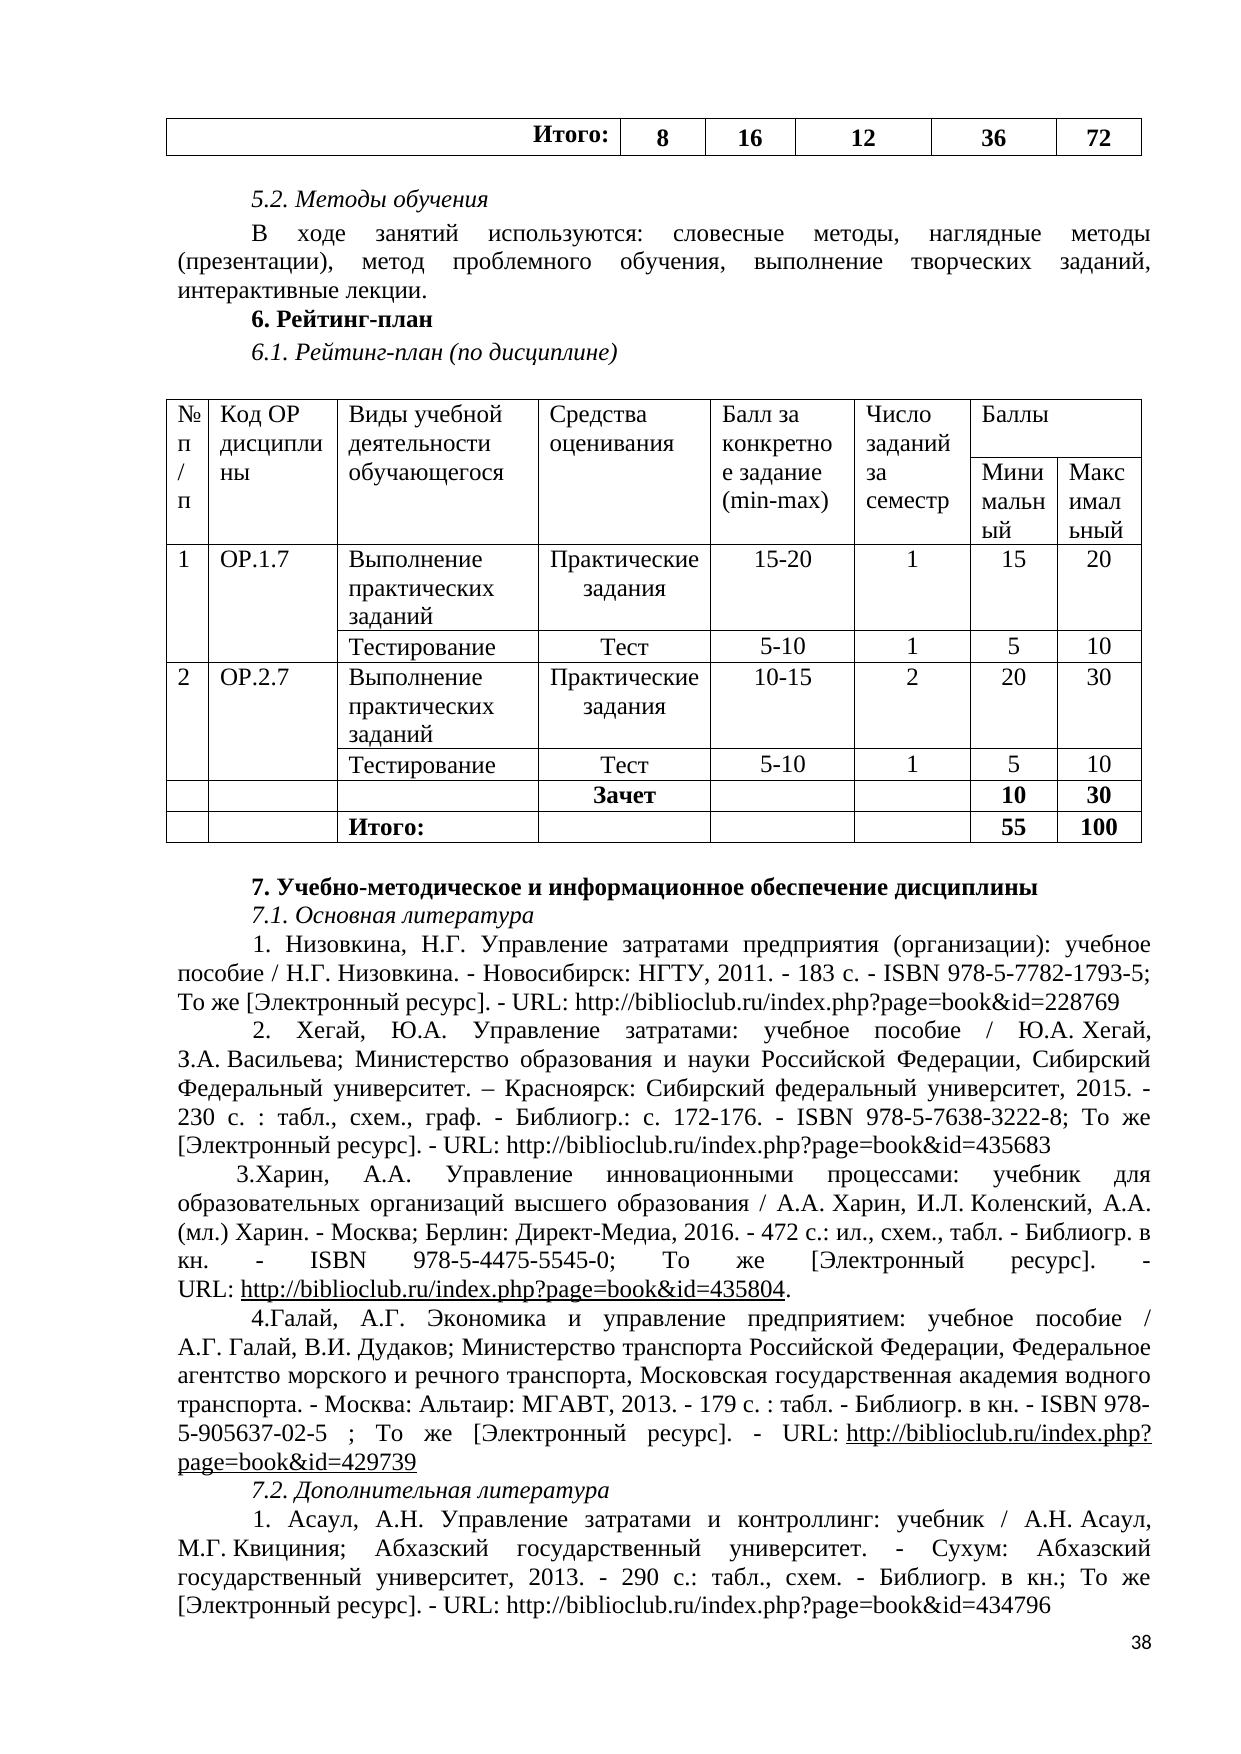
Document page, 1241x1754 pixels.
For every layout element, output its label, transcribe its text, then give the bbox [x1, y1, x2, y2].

table_cell [209, 781, 337, 811]
table_cell [855, 812, 970, 842]
table_header Число заданий за семестр [855, 400, 970, 543]
table_header Виды учебной деятельности обучающегося [338, 400, 538, 543]
table_cell 1 [855, 631, 970, 661]
table_cell 1 [855, 749, 970, 779]
table_cell 36 [932, 119, 1056, 155]
table_cell 2 [855, 663, 970, 748]
table_cell 100 [1058, 812, 1141, 842]
table_cell 8 [621, 119, 705, 155]
table_cell [711, 781, 854, 811]
table_cell Выполнение практических заданий [338, 545, 538, 630]
text 5.2. Методы обучения [177, 184, 1152, 213]
text 1. Низовкина, Н.Г. Управление затратами предприятия (организации): учебное пособие / Н.Г. Низовкина. - Новосибирск: НГТУ, 2011. - 183 с. - ISBN 978-5-7782-1793-5; То же [Электронный ресурс]. - URL: http://biblioclub.ru/index.php?page=book&id=228769 [177, 929, 1152, 1016]
table_cell Зачет [539, 781, 710, 811]
table_cell [209, 812, 337, 842]
table_cell Тест [539, 631, 710, 661]
table_cell [167, 812, 208, 842]
table_cell 72 [1057, 119, 1141, 155]
table_cell 10 [1058, 631, 1141, 661]
table_cell Практические задания [539, 545, 710, 630]
table_cell [539, 812, 710, 842]
table_cell Тестирование [338, 631, 538, 661]
table_cell [711, 812, 854, 842]
table_header Баллы [971, 400, 1141, 457]
table_cell 15-20 [711, 545, 854, 630]
table_cell 55 [971, 812, 1057, 842]
table_cell 30 [1058, 663, 1141, 748]
table_cell Практические задания [539, 663, 710, 748]
table_cell Итого: [338, 812, 538, 842]
text 4.Галай, А.Г. Экономика и управление предприятием: учебное пособие / А.Г. Галай, В.И. Дудаков; Министерство транспорта Российской Федерации, Федеральное агентство морского и речного транспорта, Московская государственная академия водного транспорта. - Москва: Альтаир: МГАВТ, 2013. - 179 с. : табл. - Библиогр. в кн. - ISBN 978-5-905637-02-5 ; То же [Электронный ресурс]. - URL: http://biblioclub.ru/index.php?page=book&id=429739 [177, 1303, 1152, 1476]
table_cell 5-10 [711, 749, 854, 779]
table_cell 1 [855, 545, 970, 630]
table_cell 20 [971, 663, 1057, 748]
table_cell 16 [706, 119, 795, 155]
text 7.1. Основная литература [177, 901, 1152, 929]
table_cell Выполнение практических заданий [338, 663, 538, 748]
table_cell ОР.1.7 [209, 545, 337, 661]
text 7.2. Дополнительная литература [177, 1476, 1152, 1504]
text 6.1. Рейтинг-план (по дисциплине) [177, 337, 1152, 366]
text 6. Рейтинг-план [177, 304, 1152, 333]
table_cell 10 [1058, 749, 1141, 779]
table_header Балл за конкретное задание (min-max) [711, 400, 854, 543]
table_cell Тестирование [338, 749, 538, 779]
table_cell [855, 781, 970, 811]
table_cell Тест [539, 749, 710, 779]
table_cell 2 [167, 663, 208, 779]
table_cell 10-15 [711, 663, 854, 748]
table_cell 5-10 [711, 631, 854, 661]
table_cell 30 [1058, 781, 1141, 811]
table_header №п/п [167, 400, 208, 543]
table_cell [167, 781, 208, 811]
table_cell 5 [971, 749, 1057, 779]
table_cell 10 [971, 781, 1057, 811]
table_cell [338, 781, 538, 811]
table_header Код ОР дисциплины [209, 400, 337, 543]
table_cell 1 [167, 545, 208, 661]
text 2. Хегай, Ю.А. Управление затратами: учебное пособие / Ю.А. Хегай, З.А. Васильева; Министерство образования и науки Российской Федерации, Сибирский Федеральный университет. – Красноярск: Сибирский федеральный университет, 2015. - 230 с. : табл., схем., граф. - Библиогр.: с. 172-176. - ISBN 978-5-7638-3222-8; То же [Электронный ресурс]. - URL: http://biblioclub.ru/index.php?page=book&id=435683 [177, 1016, 1152, 1159]
text 1. Асаул, А.Н. Управление затратами и контроллинг: учебник / А.Н. Асаул, М.Г. Квициния; Абхазский государственный университет. - Сухум: Абхазский государственный университет, 2013. - 290 с.: табл., схем. - Библиогр. в кн.; То же [Электронный ресурс]. - URL: http://biblioclub.ru/index.php?page=book&id=434796 [177, 1504, 1152, 1619]
table_cell 5 [971, 631, 1057, 661]
table_cell 12 [796, 119, 931, 155]
table_cell Минимальный [971, 458, 1057, 543]
list 3.Харин, А.А. Управление инновационными процессами: учебник для образовательных организаций высшего образования / А.А. Харин, И.Л. Коленский, А.А.(мл.) Харин. - Москва; Берлин: Директ-Медиа, 2016. - 472 с.: ил., схем., табл. - Библиогр. в кн. - ISBN 978-5-4475-5545-0; То же [Электронный ресурс]. - URL: http://biblioclub.ru/index.php?page=book&id=435804. [177, 1159, 1152, 1303]
table_cell Максимальный [1058, 458, 1141, 543]
table_cell ОР.2.7 [209, 663, 337, 779]
table_cell 15 [971, 545, 1057, 630]
text В ходе занятий используются: словесные методы, наглядные методы (презентации), метод проблемного обучения, выполнение творческих заданий, интерактивные лекции. [177, 218, 1152, 304]
table_header Средства оценивания [539, 400, 710, 543]
table_cell Итого: [167, 119, 620, 155]
table_cell 20 [1058, 545, 1141, 630]
text 7. Учебно-методическое и информационное обеспечение дисциплины [177, 872, 1152, 901]
